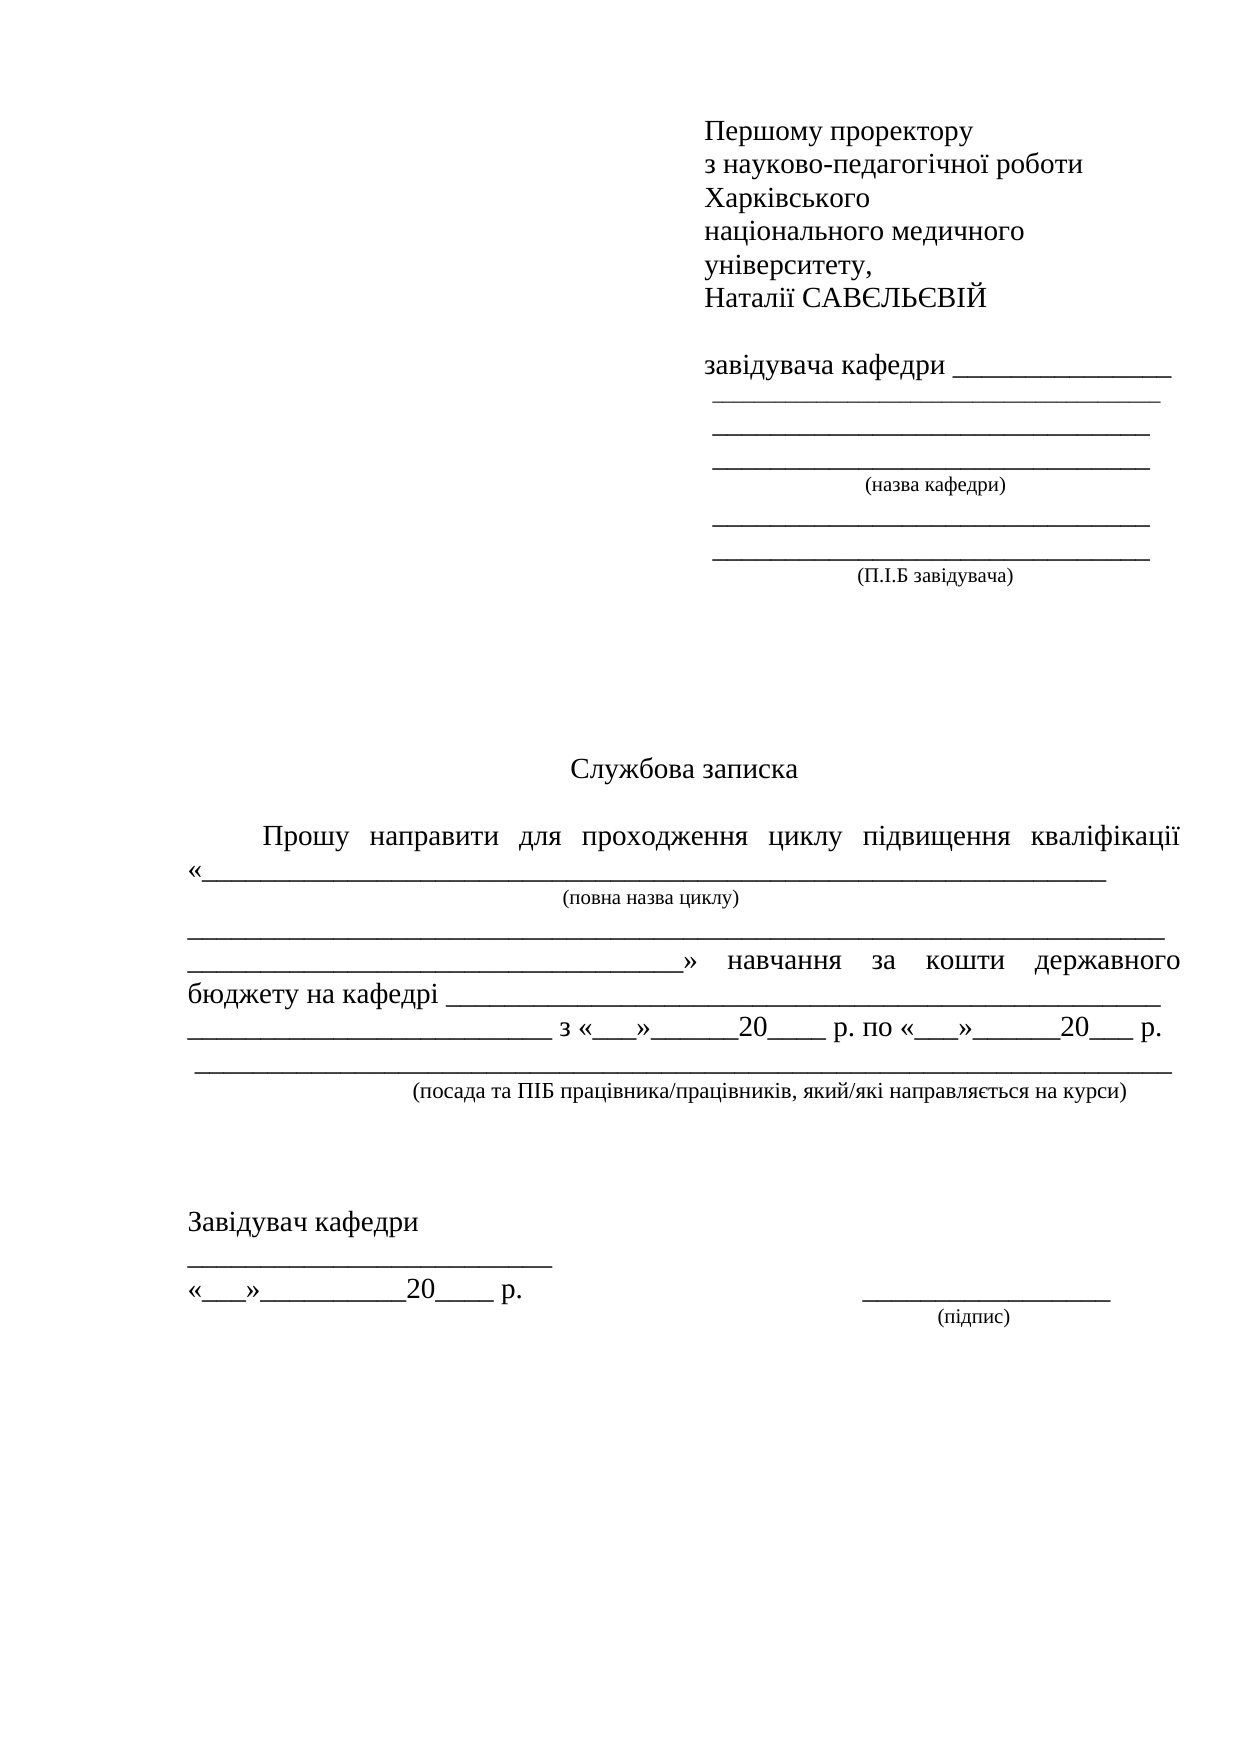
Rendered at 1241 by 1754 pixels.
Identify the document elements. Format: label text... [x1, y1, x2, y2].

text ___________________________________________________________________ [187, 1043, 1181, 1077]
text (підпис) [187, 1304, 1181, 1328]
text національного медичного [704, 213, 1181, 247]
text Завідувач кафедри [187, 1204, 1181, 1237]
text «___»__________20____ р. _________________ [187, 1271, 1181, 1304]
subtitle університету, [704, 247, 1181, 280]
text (П.І.Б завідувача) [689, 563, 1181, 587]
text (повна назва циклу) [187, 885, 1181, 909]
text ______________________________ [689, 530, 1181, 563]
text ______________________________ [689, 405, 1181, 439]
text _________________________ з «___»______20____ р. по «___»______20___ р. [187, 1009, 1181, 1043]
text (посада та ПІБ працівника/працівників, який/які направляється на курси) [187, 1077, 1181, 1103]
subtitle Службова записка [187, 751, 1181, 784]
text Харківського [704, 180, 1181, 213]
text ___________________________________________________________________ [187, 909, 1181, 942]
text ______________________________ [689, 439, 1181, 472]
text Першому проректору [704, 113, 1181, 146]
text __________________________________» навчання за кошти державного бюджету на кафедрі _________________________________________________ [187, 942, 1181, 1009]
text Прошу направити для проходження циклу підвищення кваліфікації «______________________________________________________________ [187, 818, 1181, 885]
text _________________________ [187, 1237, 1181, 1271]
text ______________________________ [689, 496, 1181, 530]
text завідувача кафедри _______________ [689, 347, 1181, 381]
text з науково-педагогічної роботи [704, 146, 1181, 180]
subtitle Наталії САВЄЛЬЄВІЙ [704, 280, 1181, 314]
text (назва кафедри) [689, 472, 1181, 496]
text ___________________________________________ [689, 381, 1181, 405]
